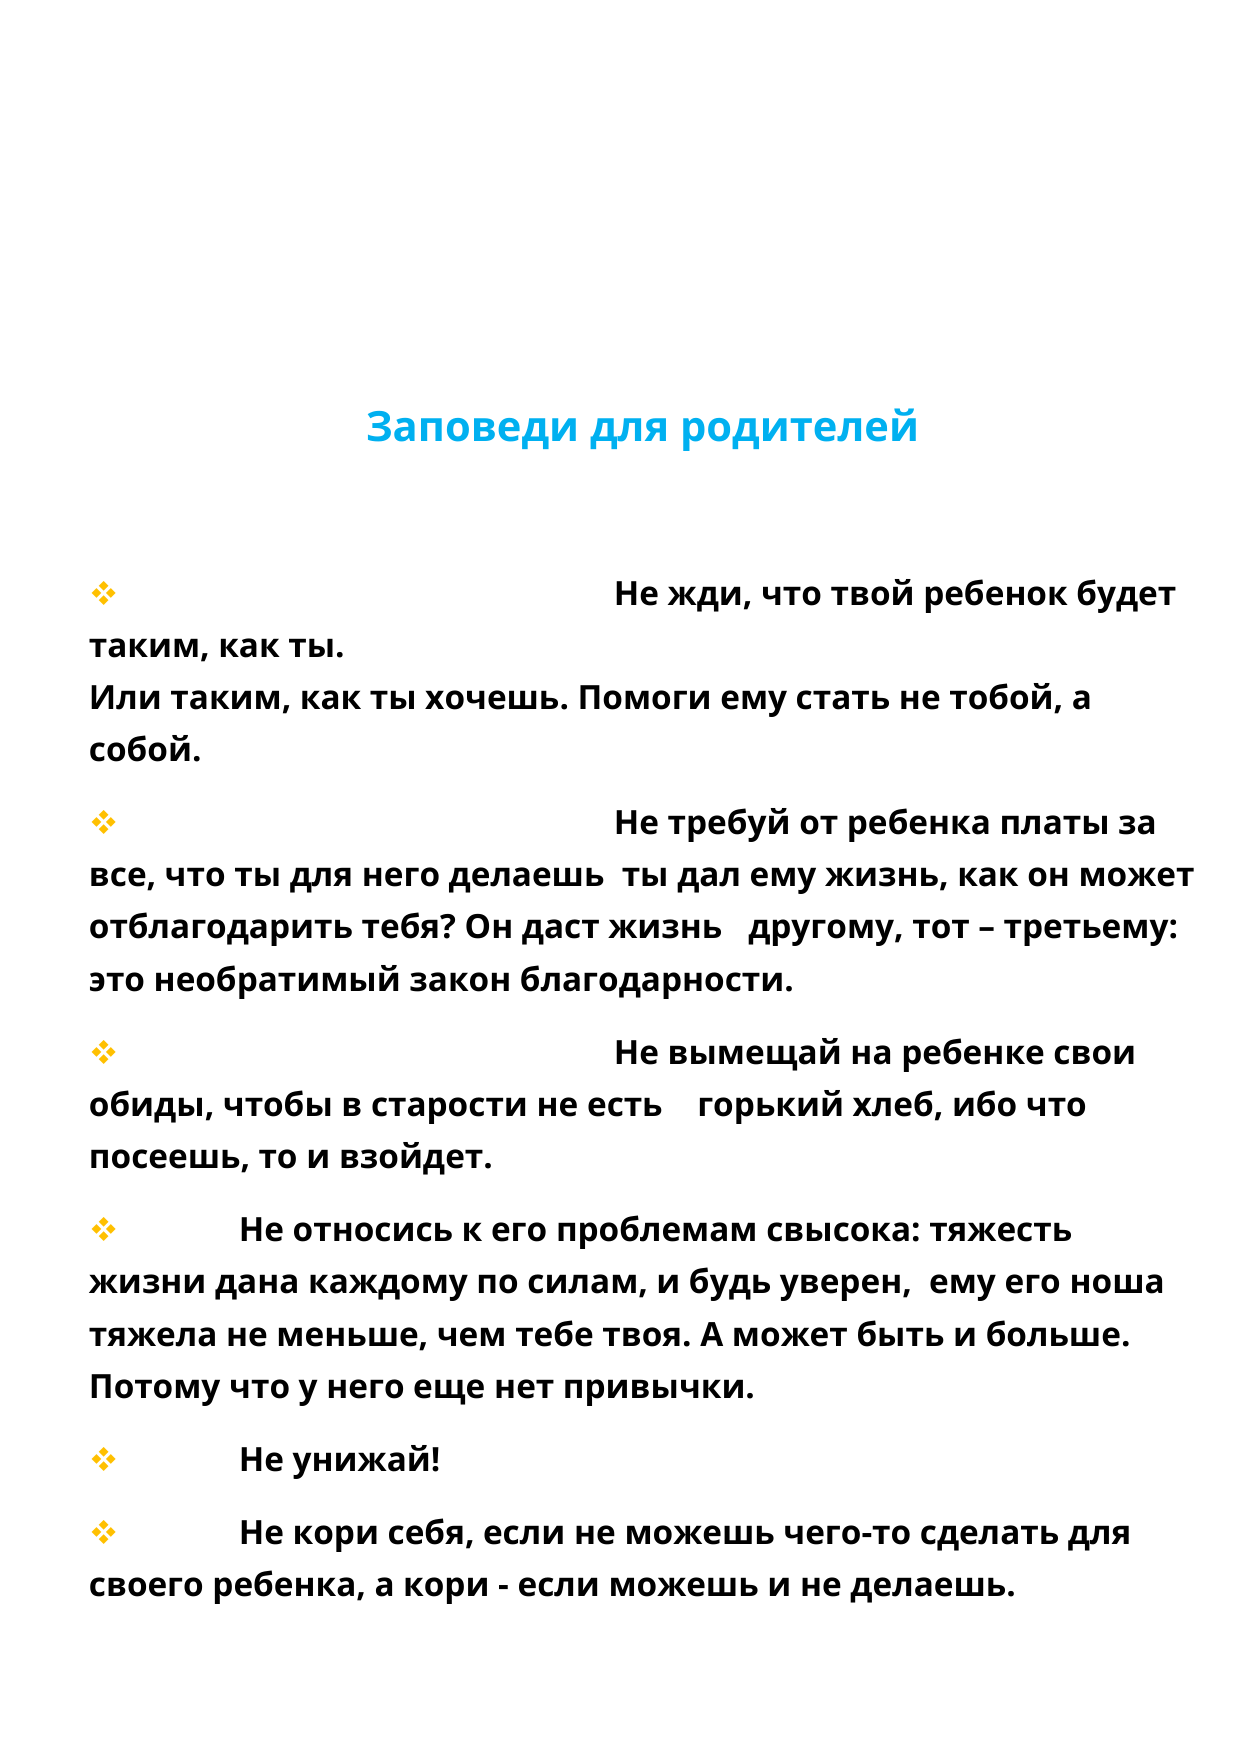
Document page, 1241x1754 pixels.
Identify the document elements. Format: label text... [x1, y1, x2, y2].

list Не жди, что твой ребенок будет таким, как ты. Или таким, как ты хочешь. Помоги ему стать не тобой, а собой. [89, 569, 1196, 771]
list Не относись к его проблемам свысока: тяжесть жизни дана каждому по силам, и будь уверен, ему его ноша тяжела не меньше, чем тебе твоя. А может быть и больше. Потому что у него еще нет привычки. [89, 1206, 1196, 1408]
list Не вымещай на ребенке свои обиды, чтобы в старости не есть горький хлеб, ибо что посеешь, то и взойдет. [89, 1028, 1196, 1178]
list Не требуй от ребенка платы за все, что ты для него делаешь ты дал ему жизнь, как он может отблагодарить тебя? Он даст жизнь другому, тот – третьему: это необратимый закон благодарности. [89, 799, 1196, 1001]
list Не унижай! [89, 1436, 1196, 1481]
text Заповеди для родителей [89, 397, 1196, 454]
list Не кори себя, если не можешь чего-то сделать для своего ребенка, а кори - если можешь и не делаешь. [89, 1508, 1196, 1606]
